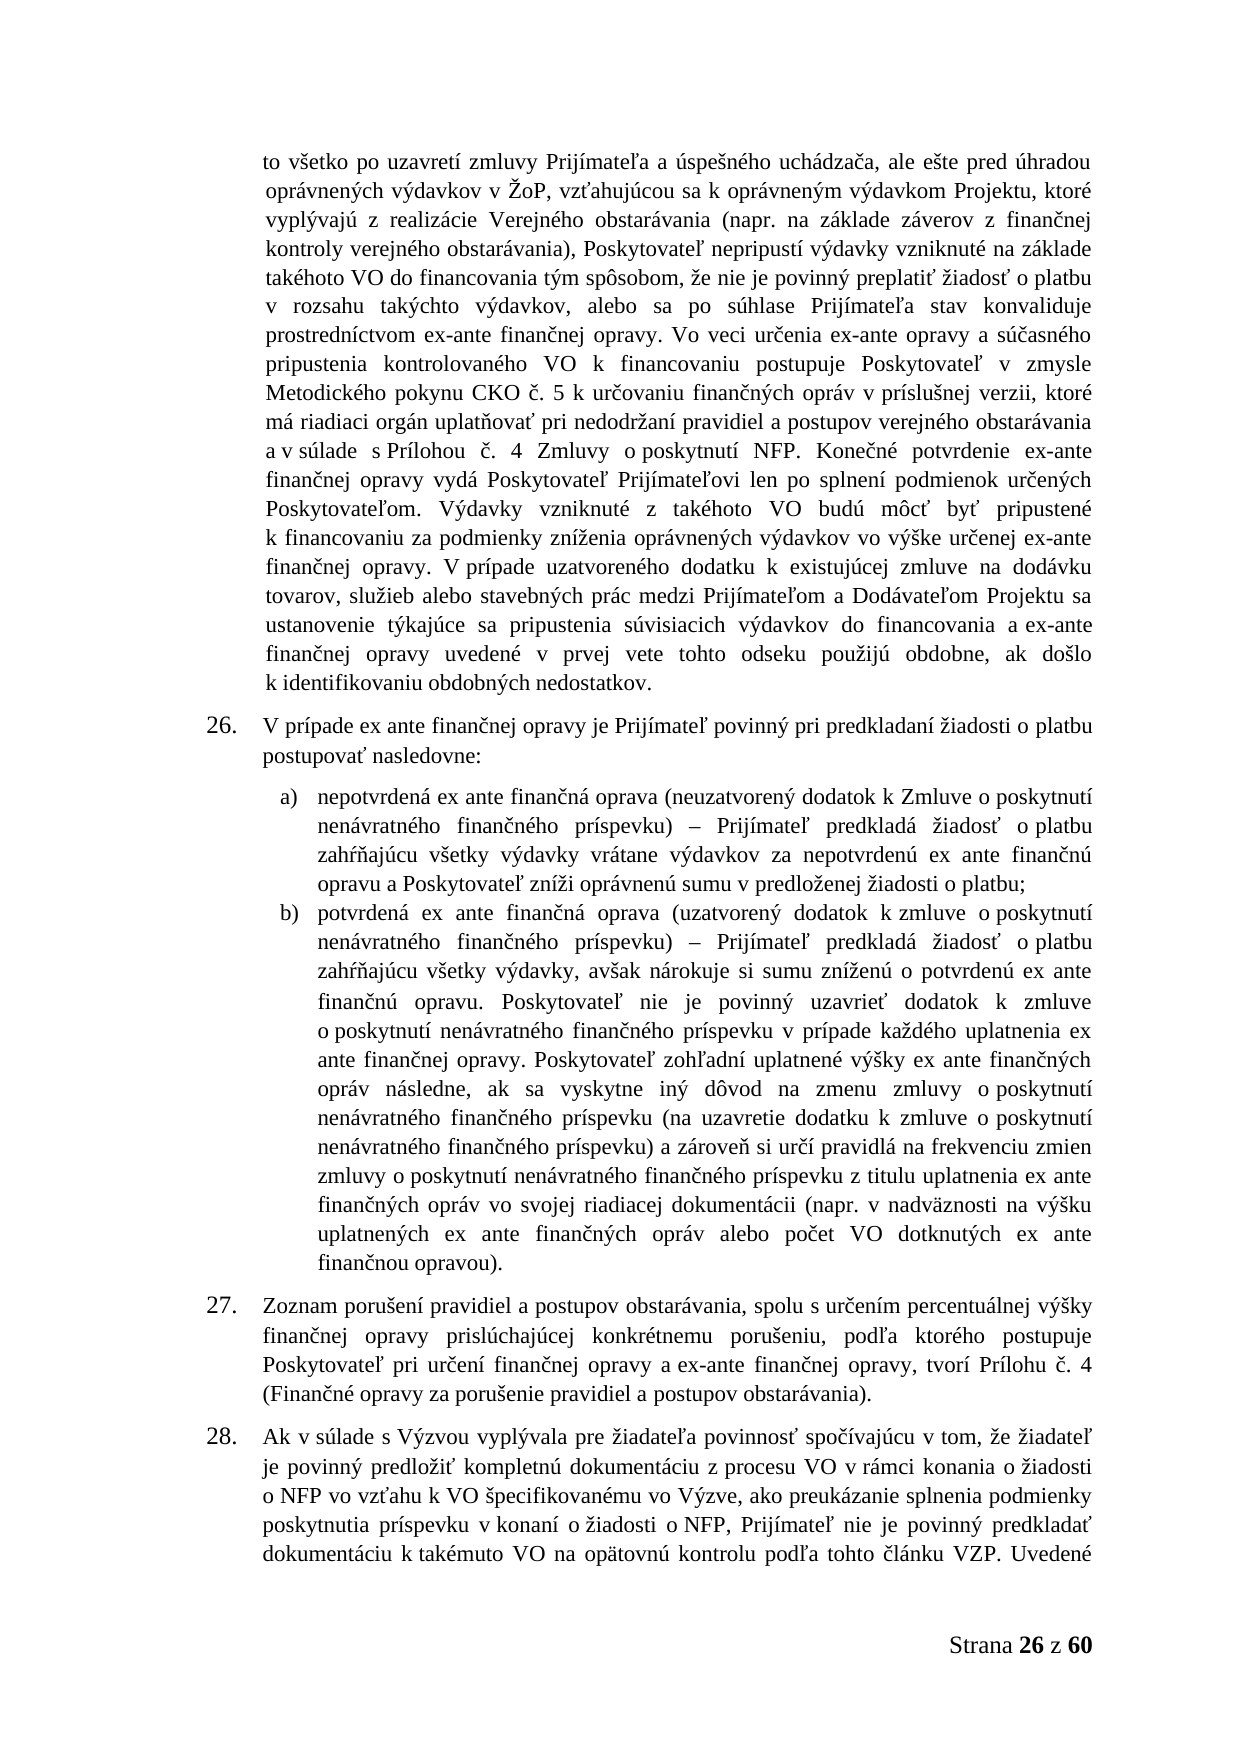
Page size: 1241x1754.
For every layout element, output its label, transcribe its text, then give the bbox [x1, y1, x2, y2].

list V prípade ex ante finančnej opravy je Prijímateľ povinný pri predkladaní žiadosti o platbu postupovať nasledovne: [206, 710, 1092, 768]
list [206, 1421, 1092, 1566]
list to všetko po uzavretí zmluvy Prijímateľa a úspešného uchádzača, ale ešte pred úhradou oprávnených výdavkov v ŽoP, vzťahujúcou sa k oprávneným výdavkom Projektu, ktoré vyplývajú z realizácie Verejného obstarávania (napr. na základe záverov z finančnej kontroly verejného obstarávania), Poskytovateľ nepripustí výdavky vzniknuté na základe takéhoto VO do financovania tým spôsobom, že nie je povinný preplatiť žiadosť o platbu v rozsahu takýchto výdavkov, alebo sa po súhlase Prijímateľa stav konvaliduje prostredníctvom ex-ante finančnej opravy. Vo veci určenia ex-ante opravy a súčasného pripustenia kontrolovaného VO k financovaniu postupuje Poskytovateľ v zmysle Metodického pokynu CKO č. 5 k určovaniu finančných opráv v príslušnej verzii, ktoré má riadiaci orgán uplatňovať pri nedodržaní pravidiel a postupov verejného obstarávania a v súlade s Prílohou č. 4 Zmluvy o poskytnutí NFP. Konečné potvrdenie ex-ante finančnej opravy vydá Poskytovateľ Prijímateľovi len po splnení podmienok určených Poskytovateľom. Výdavky vzniknuté z takéhoto VO budú môcť byť pripustené k financovaniu za podmienky zníženia oprávnených výdavkov vo výške určenej ex-ante finančnej opravy. V prípade uzatvoreného dodatku k existujúcej zmluve na dodávku tovarov, služieb alebo stavebných prác medzi Prijímateľom a Dodávateľom Projektu sa ustanovenie týkajúce sa pripustenia súvisiacich výdavkov do financovania a ex-ante finančnej opravy uvedené v prvej vete tohto odseku použijú obdobne, ak došlo k identifikovaniu obdobných nedostatkov. [262, 148, 1092, 695]
list potvrdená ex ante finančná oprava (uzatvorený dodatok k zmluve o poskytnutí nenávratného finančného príspevku) – Prijímateľ predkladá žiadosť o platbu zahŕňajúcu všetky výdavky, avšak nárokuje si sumu zníženú o potvrdenú ex ante finančnú opravu. Poskytovateľ nie je povinný uzavrieť dodatok k zmluve o poskytnutí nenávratného finančného príspevku v prípade každého uplatnenia ex ante finančnej opravy. Poskytovateľ zohľadní uplatnené výšky ex ante finančných opráv následne, ak sa vyskytne iný dôvod na zmenu zmluvy o poskytnutí nenávratného finančného príspevku (na uzavretie dodatku k zmluve o poskytnutí nenávratného finančného príspevku) a zároveň si určí pravidlá na frekvenciu zmien zmluvy o poskytnutí nenávratného finančného príspevku z titulu uplatnenia ex ante finančných opráv vo svojej riadiacej dokumentácii (napr. v nadväznosti na výšku uplatnených ex ante finančných opráv alebo počet VO dotknutých ex ante finančnou opravou). [280, 899, 1092, 1276]
list Zoznam porušení pravidiel a postupov obstarávania, spolu s určením percentuálnej výšky finančnej opravy prislúchajúcej konkrétnemu porušeniu, podľa ktorého postupuje Poskytovateľ pri určení finančnej opravy a ex-ante finančnej opravy, tvorí Prílohu č. 4 (Finančné opravy za porušenie pravidiel a postupov obstarávania). [206, 1291, 1092, 1406]
list nepotvrdená ex ante finančná oprava (neuzatvorený dodatok k Zmluve o poskytnutí nenávratného finančného príspevku) – Prijímateľ predkladá žiadosť o platbu zahŕňajúcu všetky výdavky vrátane výdavkov za nepotvrdenú ex ante finančnú opravu a Poskytovateľ zníži oprávnenú sumu v predloženej žiadosti o platbu; [280, 783, 1092, 896]
